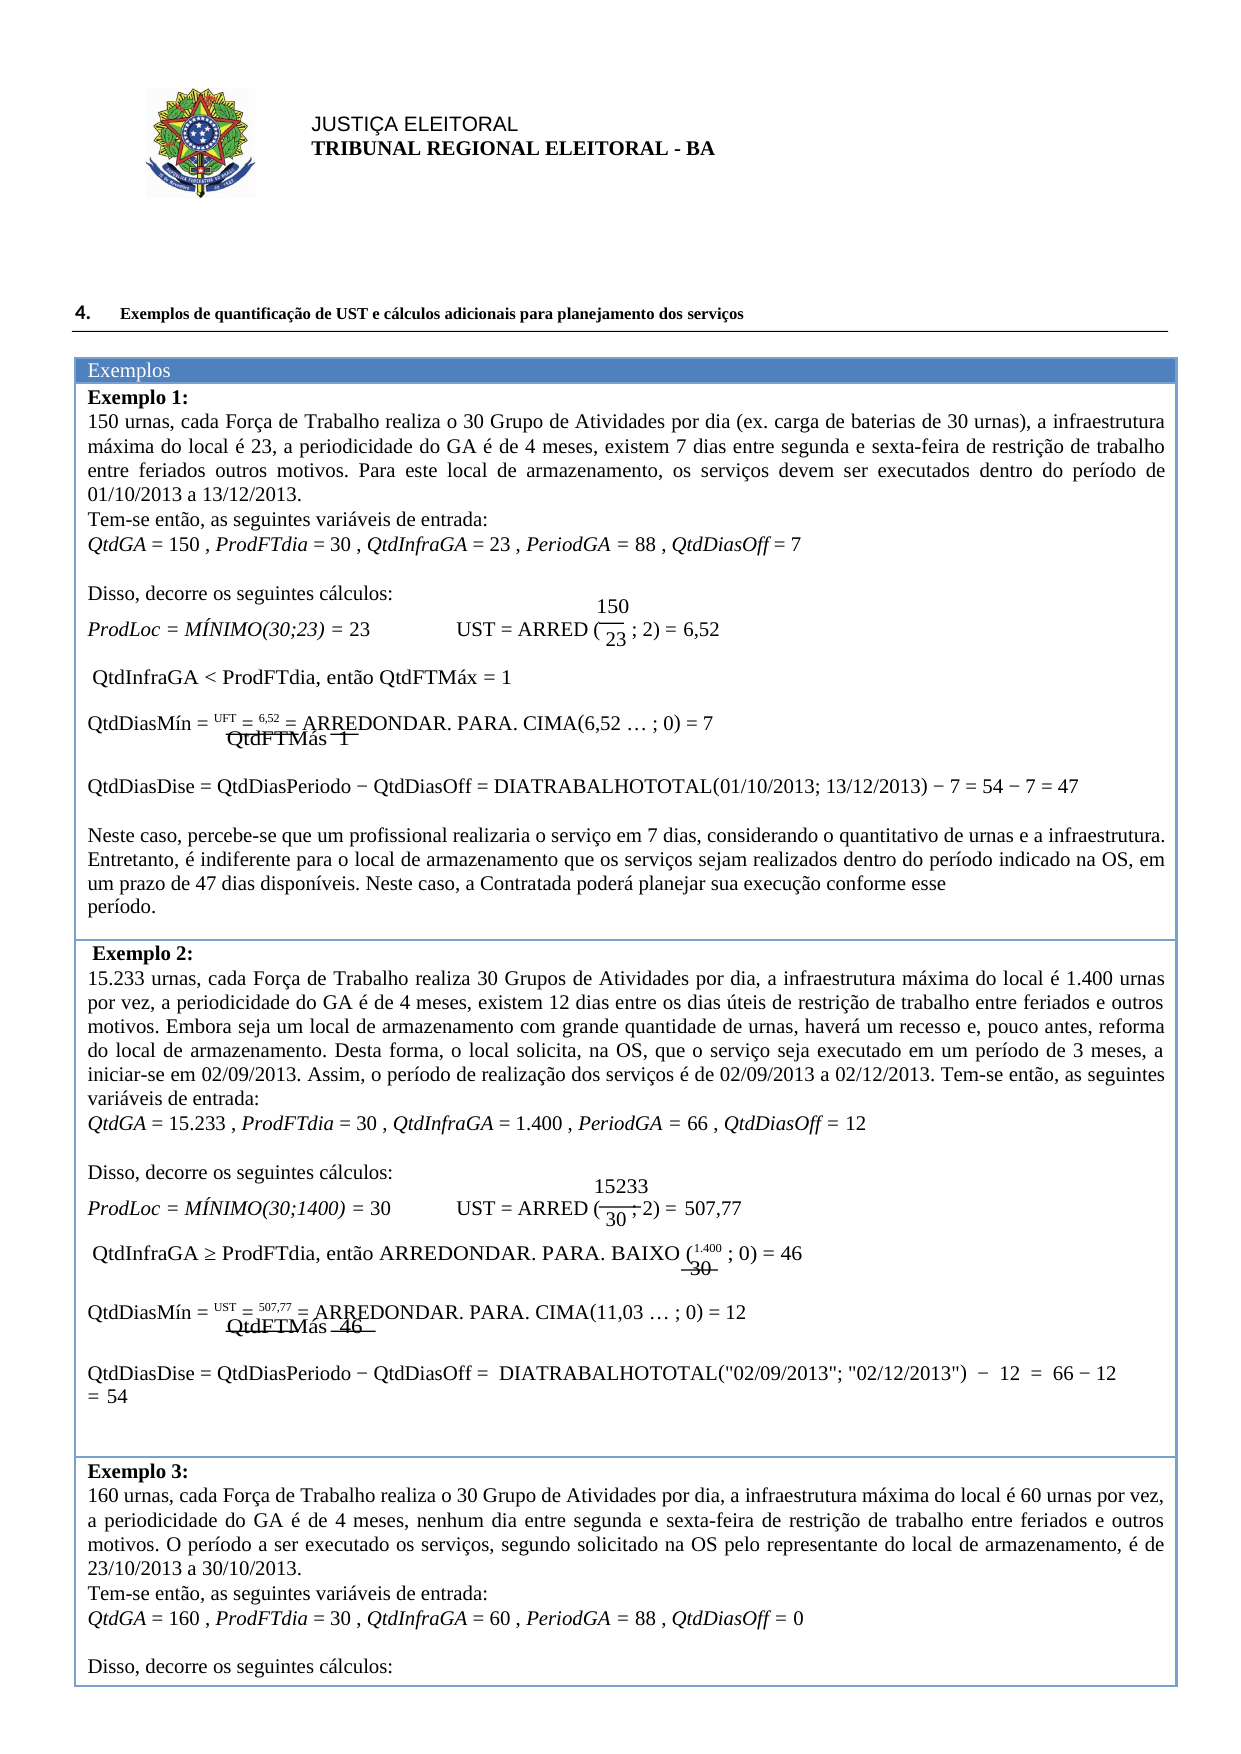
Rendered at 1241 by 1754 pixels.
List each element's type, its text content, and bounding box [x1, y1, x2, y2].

subtitle Exemplos de quantificação de UST e cálculos adicionais para planejamento dos serviços [75, 299, 1190, 325]
table_cell Exemplo 3: 160 urnas, cada Força de Trabalho realiza o 30 Grupo de Atividades por dia, a infraestrutura máxima do local é 60 urnas por vez, a periodicidade do GA é de 4 meses, nenhum dia entre segunda e sexta-feira de restrição de trabalho entre feriados e outros motivos. O período a ser executado os serviços, segundo solicitado na OS pelo representante do local de armazenamento, é de 23/10/2013 a 30/10/2013. Tem-se então, as seguintes variáveis de entrada: QtdGA = 160 , ProdFTdia = 30 , QtdInfraGA = 60 , PeriodGA = 88 , QtdDiasOff = 0 Disso, decorre os seguintes cálculos: [76, 1458, 1175, 1685]
table_cell Exemplo 2: 15.233 urnas, cada Força de Trabalho realiza 30 Grupos de Atividades por dia, a infraestrutura máxima do local é 1.400 urnas por vez, a periodicidade do GA é de 4 meses, existem 12 dias entre os dias úteis de restrição de trabalho entre feriados e outros motivos. Embora seja um local de armazenamento com grande quantidade de urnas, haverá um recesso e, pouco antes, reforma do local de armazenamento. Desta forma, o local solicita, na OS, que o serviço seja executado em um período de 3 meses, a iniciar-se em 02/09/2013. Assim, o período de realização dos serviços é de 02/09/2013 a 02/12/2013. Tem-se então, as seguintes variáveis de entrada: QtdGA = 15.233 , ProdFTdia = 30 , QtdInfraGA = 1.400 , PeriodGA = 66 , QtdDiasOff = 12 Disso, decorre os seguintes cálculos: 15233 ProdLoc = MÍNIMO(30;1400) = 30 UST = ARRED ( 30 ; 2) = 507,77 QtdInfraGA ≥ ProdFTdia, então ARREDONDAR. PARA. BAIXO (1.400 ; 0) = 46 30 QtdDiasMín = UST = 507,77 = ARREDONDAR. PARA. CIMA(11,03 … ; 0) = 12 QtdFTMás 46 QtdDiasDise = QtdDiasPeriodo − QtdDiasOff = DIATRABALHOTOTAL("02/09/2013"; "02/12/2013") − 12 = 66 − 12 = 54 [76, 941, 1175, 1456]
table_cell Exemplo 1: 150 urnas, cada Força de Trabalho realiza o 30 Grupo de Atividades por dia (ex. carga de baterias de 30 urnas), a infraestrutura máxima do local é 23, a periodicidade do GA é de 4 meses, existem 7 dias entre segunda e sexta-feira de restrição de trabalho entre feriados outros motivos. Para este local de armazenamento, os serviços devem ser executados dentro do período de 01/10/2013 a 13/12/2013. Tem-se então, as seguintes variáveis de entrada: QtdGA = 150 , ProdFTdia = 30 , QtdInfraGA = 23 , PeriodGA = 88 , QtdDiasOff = 7 Disso, decorre os seguintes cálculos: 150 ProdLoc = MÍNIMO(30;23) = 23 UST = ARRED ( 23 ; 2) = 6,52 QtdInfraGA < ProdFTdia, então QtdFTMáx = 1 QtdDiasMín = UFT = 6,52 = ARREDONDAR. PARA. CIMA(6,52 … ; 0) = 7 QtdFTMás 1 QtdDiasDise = QtdDiasPeriodo − QtdDiasOff = DIATRABALHOTOTAL(01/10/2013; 13/12/2013) − 7 = 54 − 7 = 47 Neste caso, percebe-se que um profissional realizaria o serviço em 7 dias, considerando o quantitativo de urnas e a infraestrutura. Entretanto, é indiferente para o local de armazenamento que os serviços sejam realizados dentro do período indicado na OS, em um prazo de 47 dias disponíveis. Neste caso, a Contratada poderá planejar sua execução conforme esse período. [76, 384, 1175, 938]
picture [145, 88, 256, 198]
table_header Exemplos [76, 359, 1175, 382]
